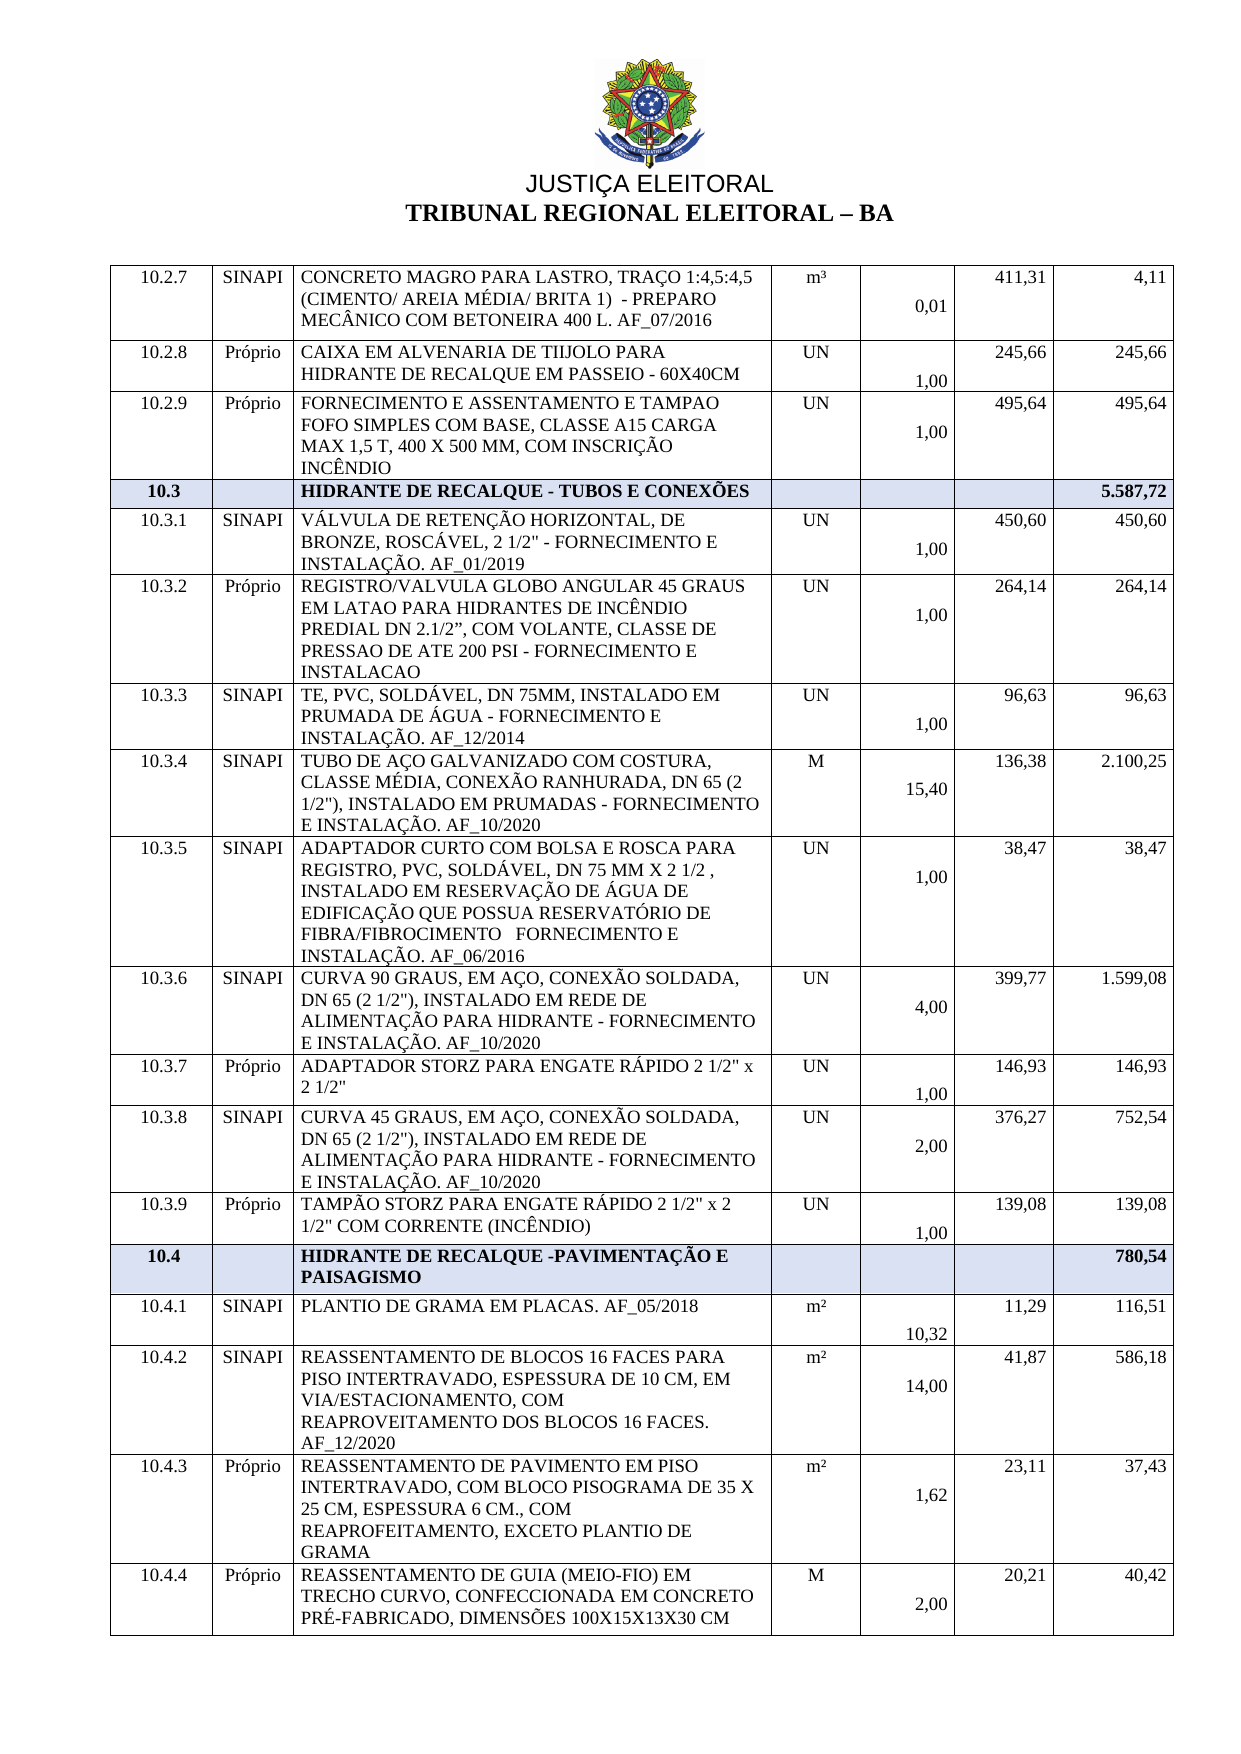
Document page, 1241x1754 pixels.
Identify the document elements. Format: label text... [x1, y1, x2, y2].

table_cell 10.2.9 [111, 392, 212, 478]
table_cell 264,14 [1054, 575, 1173, 683]
table_cell 1,00 [861, 392, 954, 478]
table_cell 376,27 [955, 1106, 1053, 1192]
table_cell TE, PVC, SOLDÁVEL, DN 75MM, INSTALADO EM PRUMADA DE ÁGUA - FORNECIMENTO E INSTALAÇÃO. AF_12/2014 [294, 684, 771, 748]
table_cell ADAPTADOR CURTO COM BOLSA E ROSCA PARA REGISTRO, PVC, SOLDÁVEL, DN 75 MM X 2 1/2 , INSTALADO EM RESERVAÇÃO DE ÁGUA DE EDIFICAÇÃO QUE POSSUA RESERVATÓRIO DE FIBRA/FIBROCIMENTO FORNECIMENTO E INSTALAÇÃO. AF_06/2016 [294, 837, 771, 966]
table_cell 10.2.8 [111, 341, 212, 391]
table_cell UN [772, 341, 860, 391]
table_cell CAIXA EM ALVENARIA DE TIIJOLO PARA HIDRANTE DE RECALQUE EM PASSEIO - 60X40CM [294, 341, 771, 391]
table_cell 1.599,08 [1054, 967, 1173, 1053]
table_cell UN [772, 1055, 860, 1105]
table_cell 4,11 [1054, 266, 1173, 340]
table_cell 495,64 [955, 392, 1053, 478]
table_cell 10,32 [861, 1295, 954, 1345]
table_cell 96,63 [955, 684, 1053, 748]
table_cell REGISTRO/VALVULA GLOBO ANGULAR 45 GRAUS EM LATAO PARA HIDRANTES DE INCÊNDIO PREDIAL DN 2.1/2”, COM VOLANTE, CLASSE DE PRESSAO DE ATE 200 PSI - FORNECIMENTO E INSTALACAO [294, 575, 771, 683]
table_cell SINAPI [213, 967, 293, 1053]
table_cell FORNECIMENTO E ASSENTAMENTO E TAMPAO FOFO SIMPLES COM BASE, CLASSE A15 CARGA MAX 1,5 T, 400 X 500 MM, COM INSCRIÇÃO INCÊNDIO [294, 392, 771, 478]
table_cell 752,54 [1054, 1106, 1173, 1192]
table_cell HIDRANTE DE RECALQUE - TUBOS E CONEXÕES [294, 480, 771, 508]
table_cell 1,00 [861, 341, 954, 391]
table_cell 139,08 [1054, 1193, 1173, 1243]
table_cell m² [772, 1455, 860, 1563]
table_cell m² [772, 1346, 860, 1454]
table_cell [213, 1245, 293, 1293]
table_cell 10.4.4 [111, 1564, 212, 1635]
table_cell 96,63 [1054, 684, 1173, 748]
table_cell CURVA 90 GRAUS, EM AÇO, CONEXÃO SOLDADA, DN 65 (2 1/2"), INSTALADO EM REDE DE ALIMENTAÇÃO PARA HIDRANTE - FORNECIMENTO E INSTALAÇÃO. AF_10/2020 [294, 967, 771, 1053]
table_cell 450,60 [1054, 509, 1173, 574]
table_cell [772, 1245, 860, 1293]
table_cell 2.100,25 [1054, 750, 1173, 836]
table_cell Próprio [213, 1055, 293, 1105]
table_cell SINAPI [213, 266, 293, 340]
table_cell 5.587,72 [1054, 480, 1173, 508]
table_cell [955, 480, 1053, 508]
picture [594, 59, 705, 169]
table_cell 450,60 [955, 509, 1053, 574]
table_cell [955, 1245, 1053, 1293]
table_cell 1,62 [861, 1455, 954, 1563]
table_cell 10.3.4 [111, 750, 212, 836]
table_cell 10.3.7 [111, 1055, 212, 1105]
table_cell SINAPI [213, 509, 293, 574]
table_cell 146,93 [1054, 1055, 1173, 1105]
table_cell 11,29 [955, 1295, 1053, 1345]
table_cell 399,77 [955, 967, 1053, 1053]
table_cell 40,42 [1054, 1564, 1173, 1635]
table_cell 586,18 [1054, 1346, 1173, 1454]
table_cell 37,43 [1054, 1455, 1173, 1563]
table_cell 495,64 [1054, 392, 1173, 478]
table_cell 14,00 [861, 1346, 954, 1454]
table_cell 20,21 [955, 1564, 1053, 1635]
table_cell SINAPI [213, 684, 293, 748]
table_cell Próprio [213, 575, 293, 683]
table_cell Próprio [213, 1193, 293, 1243]
table_cell UN [772, 509, 860, 574]
table_cell [861, 480, 954, 508]
table_cell 38,47 [1054, 837, 1173, 966]
table_cell 1,00 [861, 684, 954, 748]
table_cell 15,40 [861, 750, 954, 836]
table_cell Próprio [213, 1564, 293, 1635]
table_cell Próprio [213, 341, 293, 391]
table_cell 10.3.2 [111, 575, 212, 683]
table_cell 1,00 [861, 575, 954, 683]
table_cell UN [772, 1193, 860, 1243]
table_cell Próprio [213, 392, 293, 478]
table_cell 10.4.3 [111, 1455, 212, 1563]
table_cell UN [772, 967, 860, 1053]
table_cell 116,51 [1054, 1295, 1173, 1345]
table_cell SINAPI [213, 837, 293, 966]
table_cell 780,54 [1054, 1245, 1173, 1293]
table_cell 10.3.1 [111, 509, 212, 574]
table_cell [772, 480, 860, 508]
table_cell 1,00 [861, 837, 954, 966]
table_cell 264,14 [955, 575, 1053, 683]
table_cell 2,00 [861, 1106, 954, 1192]
table_cell 139,08 [955, 1193, 1053, 1243]
table_cell 10.3 [111, 480, 212, 508]
table_cell 10.3.9 [111, 1193, 212, 1243]
table_cell UN [772, 575, 860, 683]
table_cell 10.4.2 [111, 1346, 212, 1454]
table_cell [861, 1245, 954, 1293]
table_cell REASSENTAMENTO DE PAVIMENTO EM PISO INTERTRAVADO, COM BLOCO PISOGRAMA DE 35 X 25 CM, ESPESSURA 6 CM., COM REAPROFEITAMENTO, EXCETO PLANTIO DE GRAMA [294, 1455, 771, 1563]
table_cell 10.3.6 [111, 967, 212, 1053]
table_cell 23,11 [955, 1455, 1053, 1563]
table_cell M [772, 1564, 860, 1635]
table_cell 10.3.8 [111, 1106, 212, 1192]
table_cell 10.3.3 [111, 684, 212, 748]
table_cell 4,00 [861, 967, 954, 1053]
table_cell TAMPÃO STORZ PARA ENGATE RÁPIDO 2 1/2" x 2 1/2" COM CORRENTE (INCÊNDIO) [294, 1193, 771, 1243]
table_cell 10.4.1 [111, 1295, 212, 1345]
table_cell VÁLVULA DE RETENÇÃO HORIZONTAL, DE BRONZE, ROSCÁVEL, 2 1/2" - FORNECIMENTO E INSTALAÇÃO. AF_01/2019 [294, 509, 771, 574]
table_cell SINAPI [213, 1346, 293, 1454]
table_cell Próprio [213, 1455, 293, 1563]
table_cell [213, 480, 293, 508]
table_cell 411,31 [955, 266, 1053, 340]
table_cell 0,01 [861, 266, 954, 340]
table_cell UN [772, 392, 860, 478]
table_cell 1,00 [861, 1055, 954, 1105]
table_cell 245,66 [1054, 341, 1173, 391]
table_cell 146,93 [955, 1055, 1053, 1105]
table_cell 136,38 [955, 750, 1053, 836]
table_cell TUBO DE AÇO GALVANIZADO COM COSTURA, CLASSE MÉDIA, CONEXÃO RANHURADA, DN 65 (2 1/2"), INSTALADO EM PRUMADAS - FORNECIMENTO E INSTALAÇÃO. AF_10/2020 [294, 750, 771, 836]
table_cell 41,87 [955, 1346, 1053, 1454]
table_cell 10.3.5 [111, 837, 212, 966]
table_cell CURVA 45 GRAUS, EM AÇO, CONEXÃO SOLDADA, DN 65 (2 1/2"), INSTALADO EM REDE DE ALIMENTAÇÃO PARA HIDRANTE - FORNECIMENTO E INSTALAÇÃO. AF_10/2020 [294, 1106, 771, 1192]
table_cell CONCRETO MAGRO PARA LASTRO, TRAÇO 1:4,5:4,5 (CIMENTO/ AREIA MÉDIA/ BRITA 1) - PREPARO MECÂNICO COM BETONEIRA 400 L. AF_07/2016 [294, 266, 771, 340]
table_cell 245,66 [955, 341, 1053, 391]
table_cell SINAPI [213, 1106, 293, 1192]
table_cell 38,47 [955, 837, 1053, 966]
table_cell m³ [772, 266, 860, 340]
table_cell 1,00 [861, 1193, 954, 1243]
table_cell UN [772, 837, 860, 966]
table_cell UN [772, 1106, 860, 1192]
table_cell UN [772, 684, 860, 748]
table_cell 10.4 [111, 1245, 212, 1293]
table_cell M [772, 750, 860, 836]
table_cell PLANTIO DE GRAMA EM PLACAS. AF_05/2018 [294, 1295, 771, 1345]
table_cell SINAPI [213, 750, 293, 836]
table_cell REASSENTAMENTO DE BLOCOS 16 FACES PARA PISO INTERTRAVADO, ESPESSURA DE 10 CM, EM VIA/ESTACIONAMENTO, COM REAPROVEITAMENTO DOS BLOCOS 16 FACES. AF_12/2020 [294, 1346, 771, 1454]
table_cell ADAPTADOR STORZ PARA ENGATE RÁPIDO 2 1/2" x 2 1/2" [294, 1055, 771, 1105]
table_cell HIDRANTE DE RECALQUE -PAVIMENTAÇÃO E PAISAGISMO [294, 1245, 771, 1293]
table_cell SINAPI [213, 1295, 293, 1345]
table_cell 10.2.7 [111, 266, 212, 340]
table_cell 1,00 [861, 509, 954, 574]
table_cell 2,00 [861, 1564, 954, 1635]
table_cell m² [772, 1295, 860, 1345]
